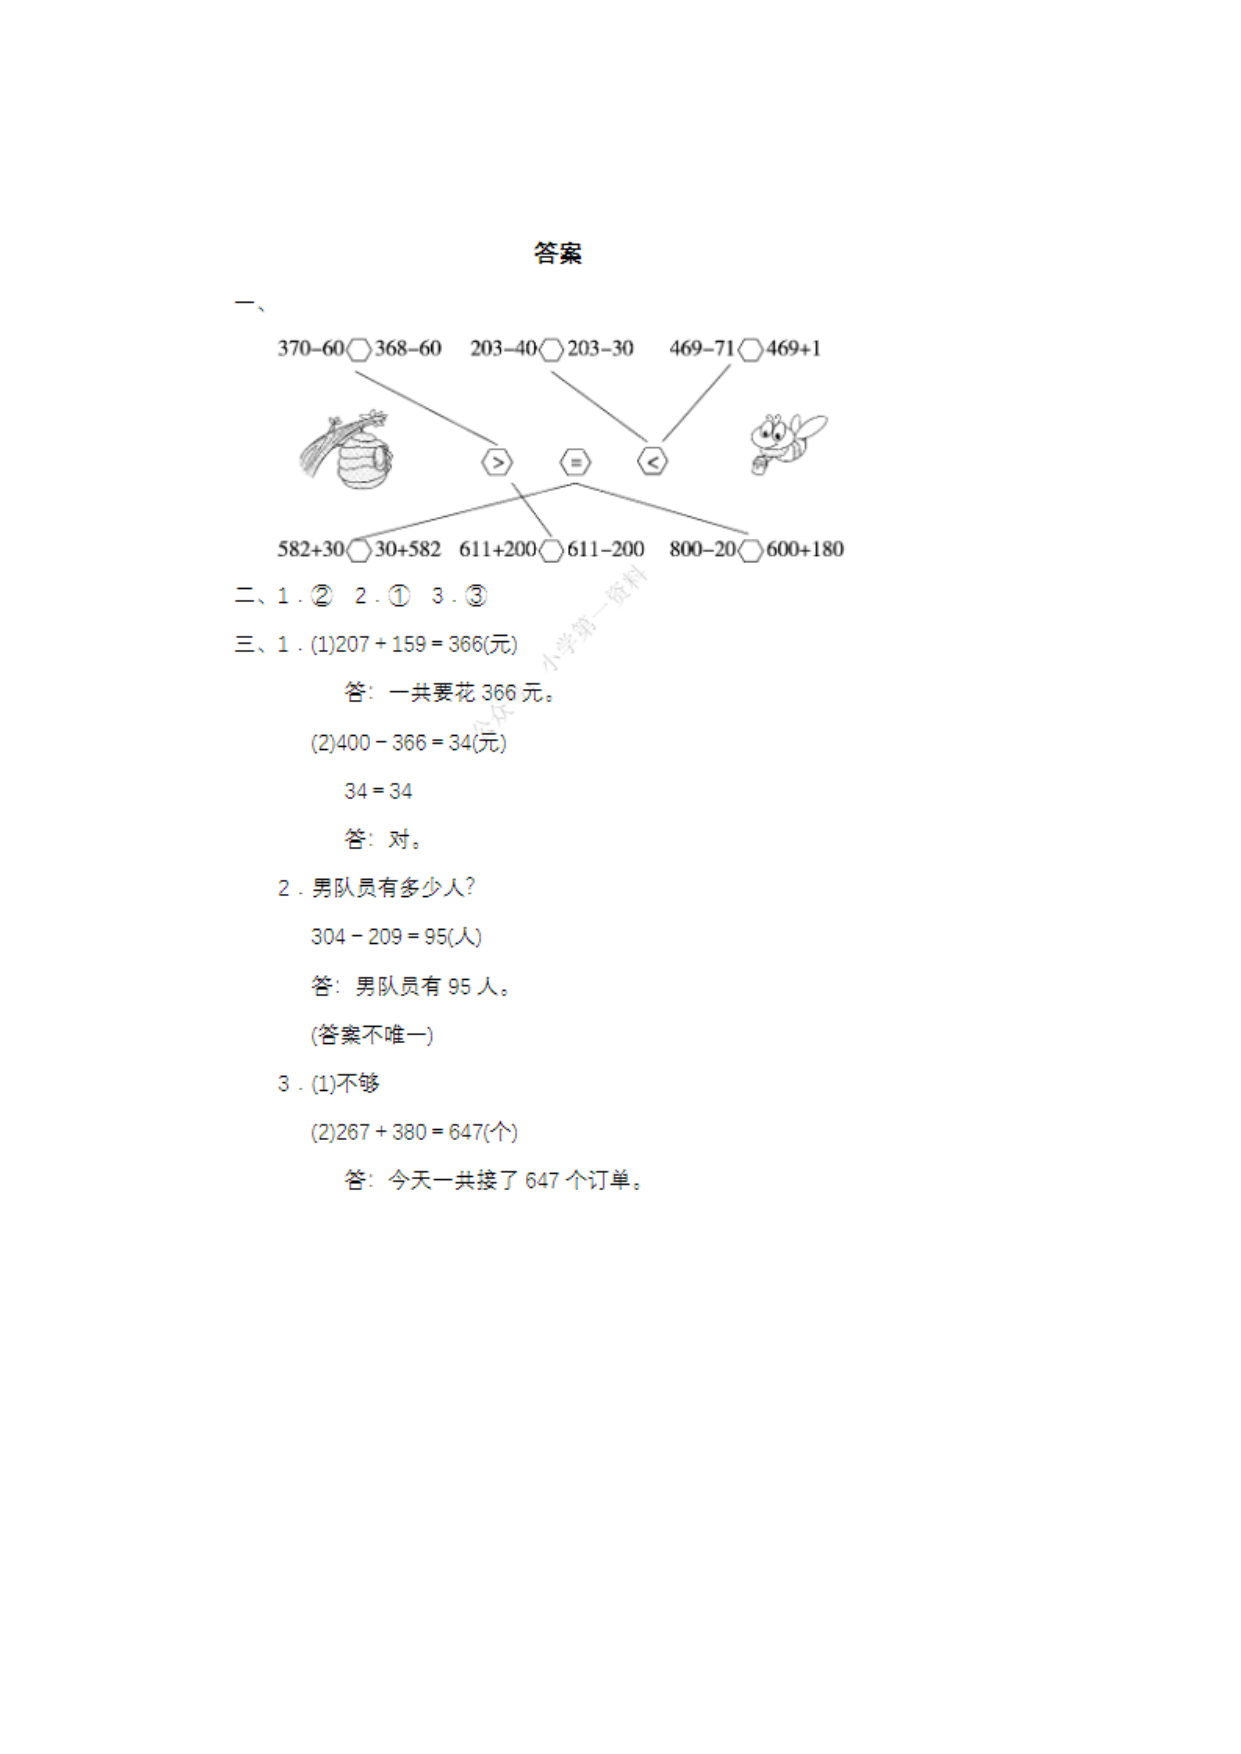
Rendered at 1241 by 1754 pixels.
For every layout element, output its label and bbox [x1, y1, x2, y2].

picture [187, 162, 963, 1201]
